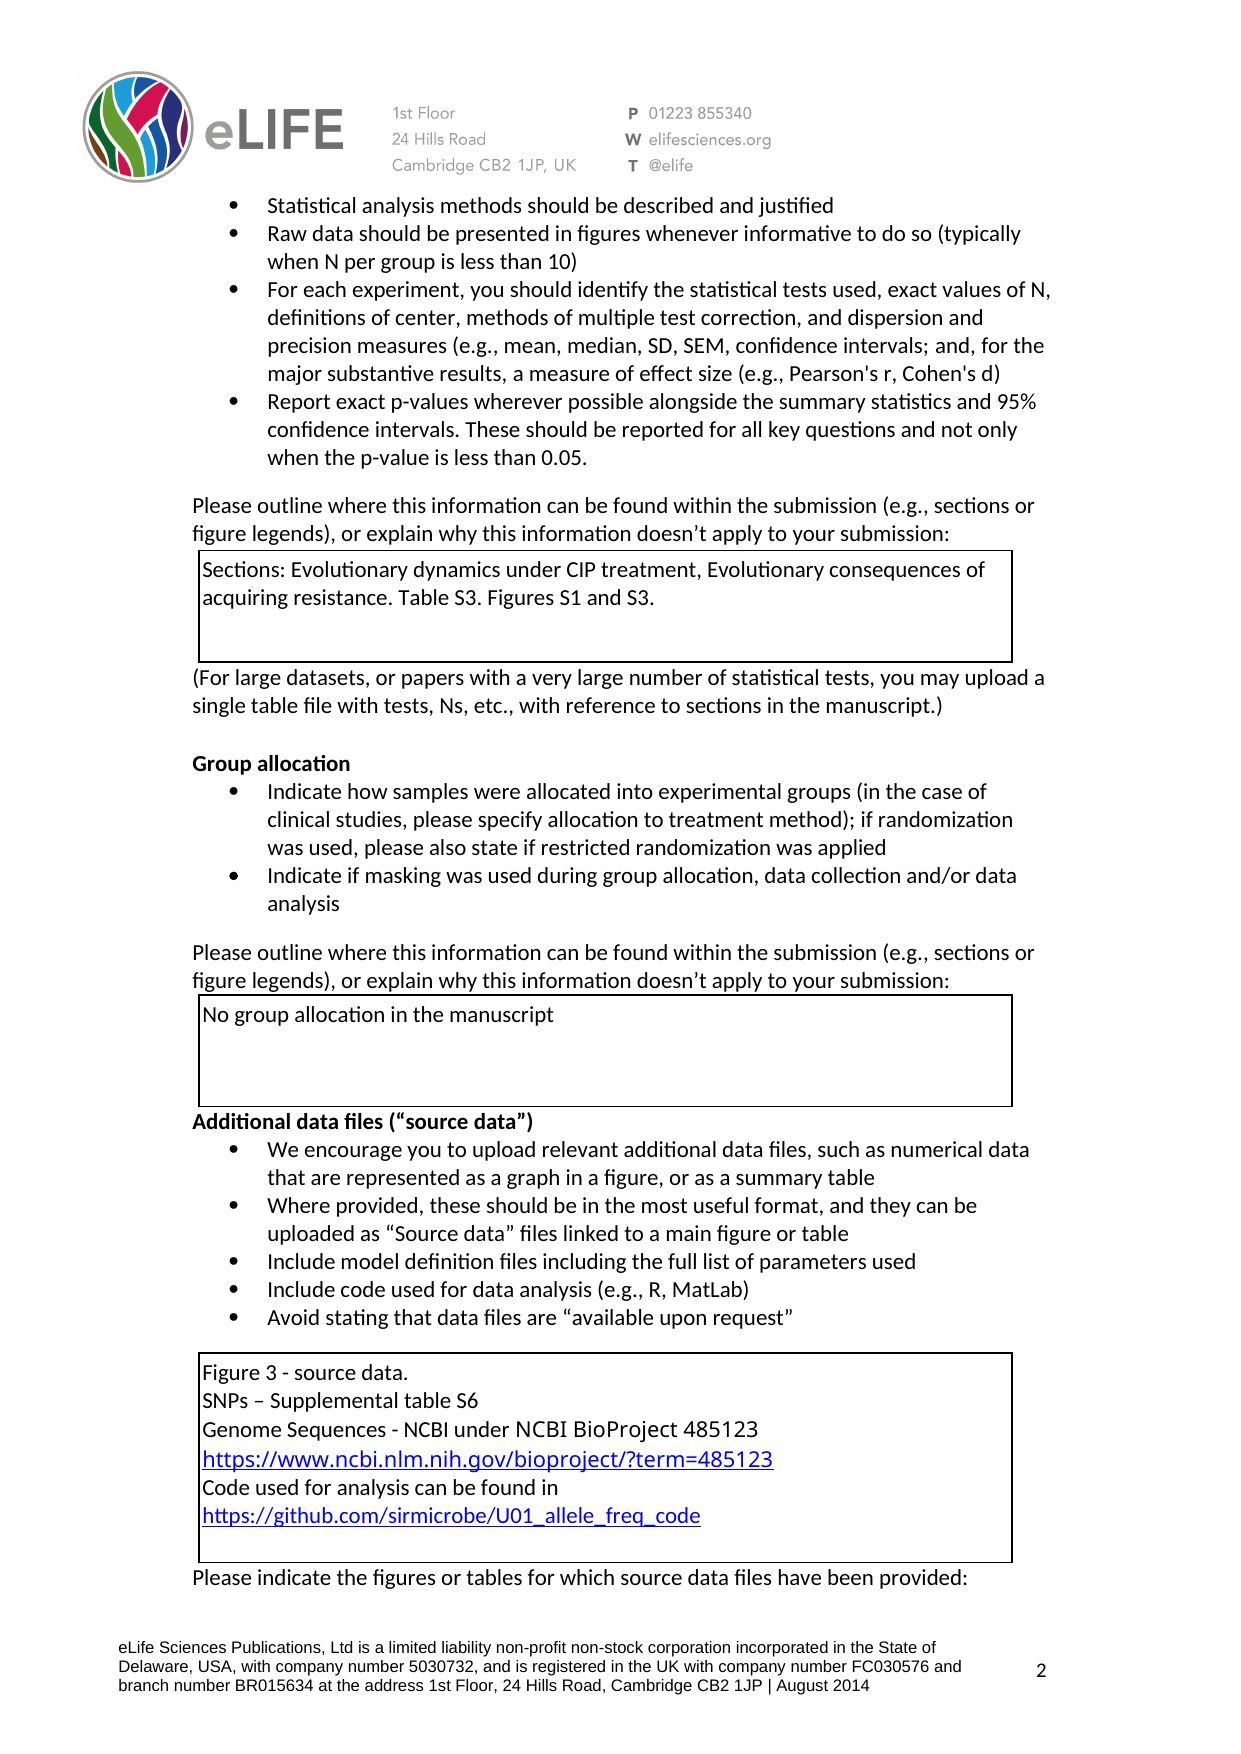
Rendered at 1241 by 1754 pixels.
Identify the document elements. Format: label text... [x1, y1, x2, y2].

list We encourage you to upload relevant additional data files, such as numerical data that are represented as a graph in a figure, or as a summary table [229, 1135, 1053, 1191]
text Group allocation [192, 749, 1053, 777]
text Code used for analysis can be found in [202, 1473, 1009, 1501]
list Statistical analysis methods should be described and justified [229, 191, 1053, 219]
list Where provided, these should be in the most useful format, and they can be uploaded as “Source data” files linked to a main figure or table [229, 1191, 1053, 1247]
text Genome Sequences - NCBI under NCBI BioProject 485123 https://www.ncbi.nlm.nih.gov/bioproject/?term=485123 [202, 1414, 1009, 1473]
list Include code used for data analysis (e.g., R, MatLab) [229, 1276, 1053, 1303]
list Include model definition files including the full list of parameters used [229, 1247, 1053, 1276]
text Additional data files (“source data”) [192, 1024, 1053, 1135]
text No group allocation in the manuscript [200, 998, 1011, 1030]
list Report exact p-values wherever possible alongside the summary statistics and 95% confidence intervals. These should be reported for all key questions and not only when the p-value is less than 0.05. [229, 387, 1053, 471]
list For each experiment, you should identify the statistical tests used, exact values of N, definitions of center, methods of multiple test correction, and dispersion and precision measures (e.g., mean, median, SD, SEM, confidence intervals; and, for the major substantive results, a measure of effect size (e.g., Pearson's r, Cohen's d) [229, 275, 1053, 387]
text https://github.com/sirmicrobe/U01_allele_freq_code [202, 1501, 1009, 1529]
text Please indicate the figures or tables for which source data files have been provided: [192, 1352, 1053, 1591]
list Raw data should be presented in figures whenever informative to do so (typically when N per group is less than 10) [229, 219, 1053, 275]
text Figure 3 - source data. SNPs – Supplemental table S6 [200, 1356, 1011, 1414]
text (For large datasets, or papers with a very large number of statistical tests, you may upload a single table file with tests, Ns, etc., with reference to sections in the manuscript.) [192, 575, 1053, 719]
text Sections: Evolutionary dynamics under CIP treatment, Evolutionary consequences of acquiring resistance. Table S3. Figures S1 and S3. [200, 553, 1011, 613]
picture [73, 59, 784, 191]
list Indicate how samples were allocated into experimental groups (in the case of clinical studies, please specify allocation to treatment method); if randomization was used, please also state if restricted randomization was applied [229, 777, 1053, 862]
list Indicate if masking was used during group allocation, data collection and/or data analysis [229, 862, 1053, 918]
list Avoid stating that data files are “available upon request” [229, 1303, 1053, 1332]
